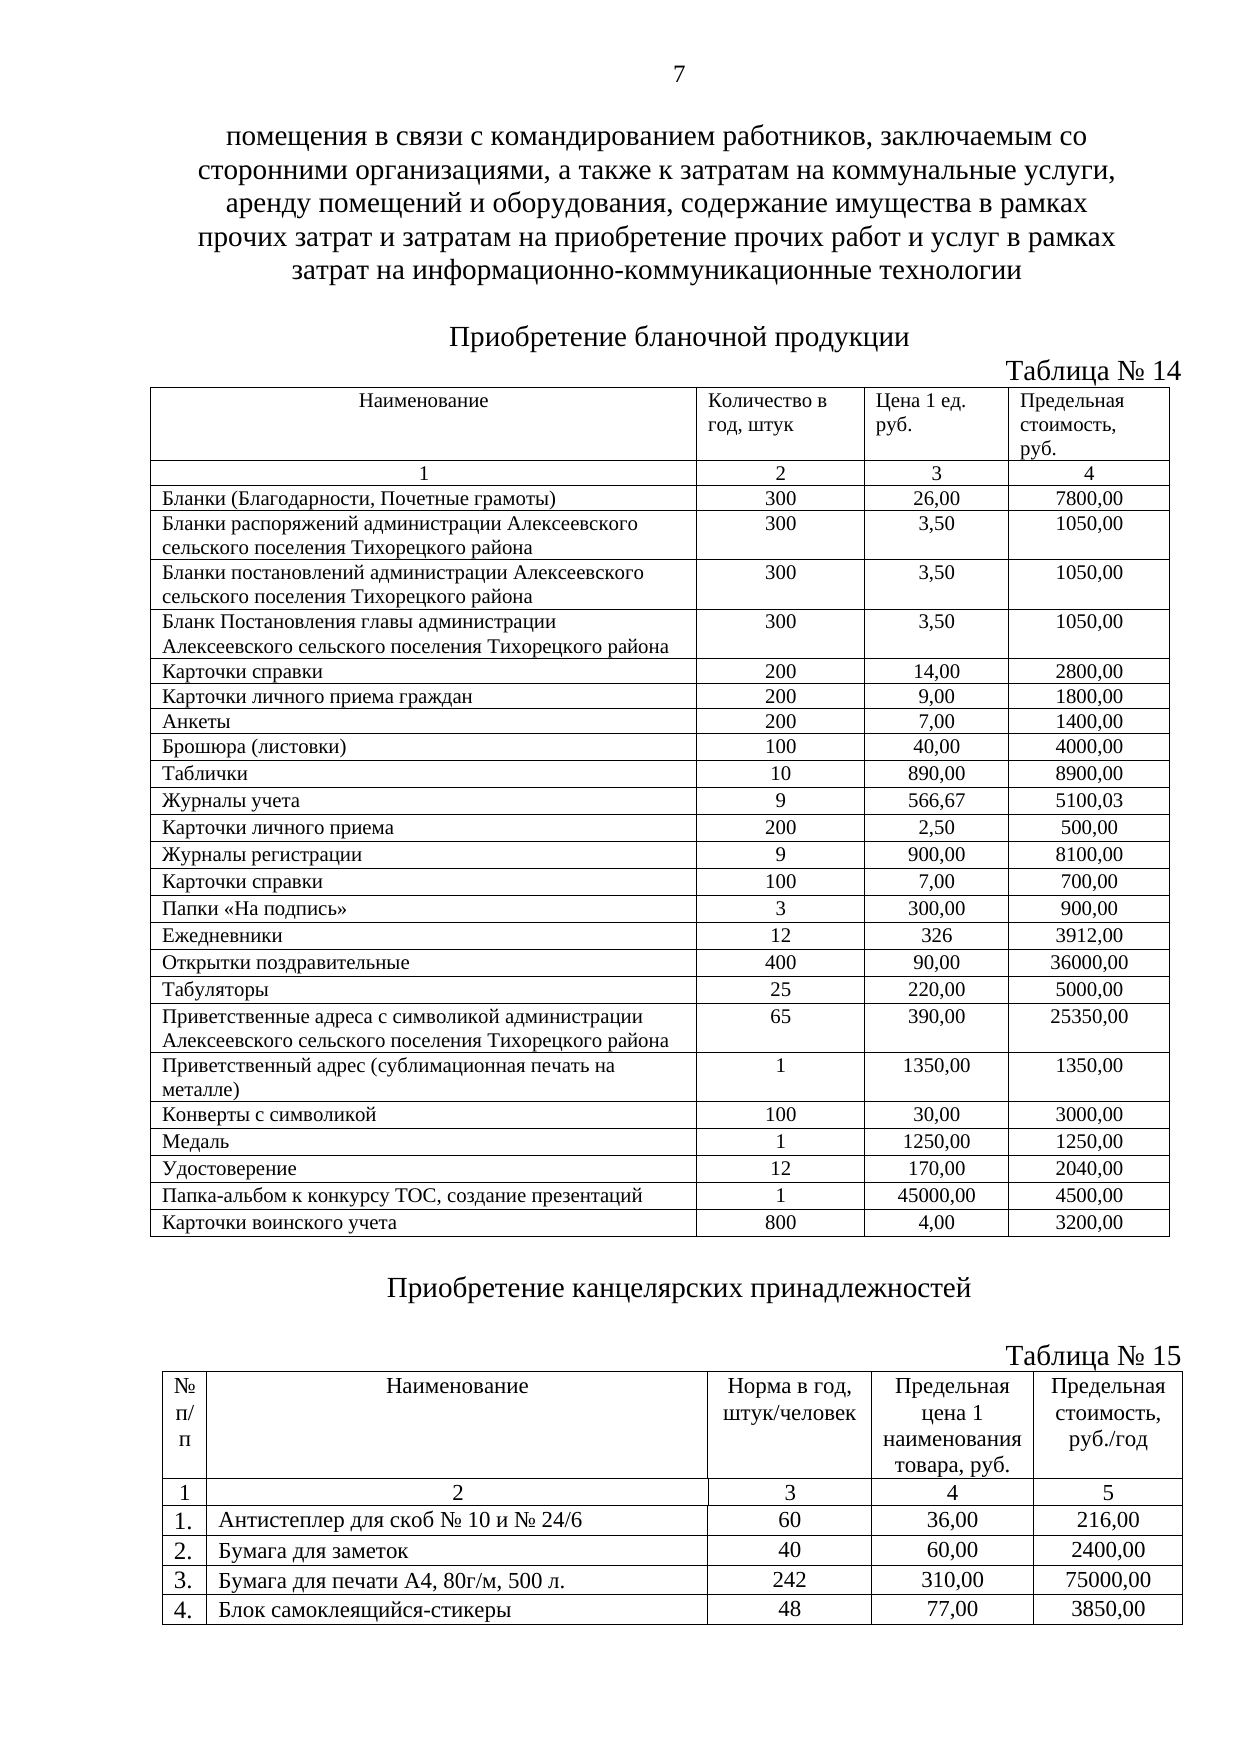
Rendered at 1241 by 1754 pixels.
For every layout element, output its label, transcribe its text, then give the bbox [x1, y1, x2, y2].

table_cell 400 [697, 950, 864, 976]
table_cell 900,00 [865, 842, 1008, 868]
table_cell Папка-альбом к конкурсу ТОС, создание презентаций [151, 1183, 696, 1209]
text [177, 118, 1136, 286]
table_cell 300 [697, 560, 864, 608]
table_cell Приветственный адрес (сублимационная печать на металле) [151, 1053, 696, 1101]
table_cell 7800,00 [1009, 486, 1169, 510]
table_cell 700,00 [1009, 869, 1169, 895]
table_cell 2,50 [865, 815, 1008, 841]
table_cell 4,00 [865, 1210, 1008, 1236]
table_cell 200 [697, 815, 864, 841]
table_cell 5 [1034, 1479, 1182, 1505]
table_cell 75000,00 [1034, 1566, 1182, 1594]
table_cell 2400,00 [1034, 1536, 1182, 1564]
table_cell 26,00 [865, 486, 1008, 510]
table_cell 12 [697, 923, 864, 949]
table_cell 220,00 [865, 977, 1008, 1003]
table_cell [163, 1506, 206, 1535]
table_cell 1 [697, 1053, 864, 1101]
table_cell Конверты с символикой [151, 1102, 696, 1128]
table_cell 1400,00 [1009, 709, 1169, 733]
table_cell Брошюра (листовки) [151, 734, 696, 760]
table_cell 100 [697, 869, 864, 895]
table_cell 40,00 [865, 734, 1008, 760]
table_header Предельная стоимость, руб./год [1034, 1372, 1182, 1478]
table_cell 1 [151, 461, 696, 485]
table_cell 310,00 [872, 1566, 1033, 1594]
table_cell Таблички [151, 761, 696, 787]
table_header № п/п [163, 1372, 206, 1478]
table_cell Антистеплер для скоб № 10 и № 24/6 [207, 1506, 707, 1535]
table_cell Папки «На подпись» [151, 896, 696, 922]
table_cell 1250,00 [865, 1129, 1008, 1155]
table_cell 300 [697, 511, 864, 559]
table_cell 2 [207, 1479, 708, 1505]
table_cell [163, 1566, 206, 1594]
table_cell Приветственные адреса с символикой администрации Алексеевского сельского поселения Тихорецкого района [151, 1004, 696, 1052]
table_cell 216,00 [1034, 1506, 1182, 1535]
table_cell 170,00 [865, 1156, 1008, 1182]
table_cell 326 [865, 923, 1008, 949]
table_cell 3 [709, 1479, 871, 1505]
table_cell Открытки поздравительные [151, 950, 696, 976]
table_cell [163, 1536, 206, 1564]
table_header Наименование [207, 1372, 707, 1478]
table_cell 1250,00 [1009, 1129, 1169, 1155]
table_cell 1050,00 [1009, 560, 1169, 608]
table_cell 800 [697, 1210, 864, 1236]
table_cell Карточки личного приема граждан [151, 684, 696, 708]
table_cell 9 [697, 788, 864, 814]
table_cell 4 [872, 1479, 1033, 1505]
table_header Норма в год, штук/человек [708, 1372, 871, 1478]
table_cell 12 [697, 1156, 864, 1182]
table_cell 300 [697, 610, 864, 658]
table_cell 36000,00 [1009, 950, 1169, 976]
table_cell 60 [708, 1506, 871, 1535]
table_cell 1350,00 [865, 1053, 1008, 1101]
table_cell 9 [697, 842, 864, 868]
table_cell 5000,00 [1009, 977, 1169, 1003]
table_cell 48 [708, 1595, 871, 1624]
table_cell 90,00 [865, 950, 1008, 976]
table_cell 200 [697, 684, 864, 708]
table_cell 242 [708, 1566, 871, 1594]
table_cell 3912,00 [1009, 923, 1169, 949]
table_cell Удостоверение [151, 1156, 696, 1182]
table_cell Бланки постановлений администрации Алексеевского сельского поселения Тихорецкого района [151, 560, 696, 608]
table_cell 200 [697, 659, 864, 683]
table_cell 9,00 [865, 684, 1008, 708]
table_cell 10 [697, 761, 864, 787]
table_cell 36,00 [872, 1506, 1033, 1535]
table_cell 4000,00 [1009, 734, 1169, 760]
table_cell 25 [697, 977, 864, 1003]
table_cell 5100,03 [1009, 788, 1169, 814]
table_cell 60,00 [872, 1536, 1033, 1564]
table_cell 2 [697, 461, 864, 485]
table_cell 1050,00 [1009, 511, 1169, 559]
table_cell Бланк Постановления главы администрации Алексеевского сельского поселения Тихорецкого района [151, 610, 696, 658]
table_cell Табуляторы [151, 977, 696, 1003]
text Таблица № 15 [177, 1338, 1181, 1371]
table_cell Карточки воинского учета [151, 1210, 696, 1236]
table_header Предельная цена 1 наименования товара, руб. [872, 1372, 1033, 1478]
table_cell 1350,00 [1009, 1053, 1169, 1101]
table_cell 7,00 [865, 709, 1008, 733]
table_cell 3,50 [865, 560, 1008, 608]
table_cell 3 [865, 461, 1008, 485]
table_cell 890,00 [865, 761, 1008, 787]
text Таблица № 14 [177, 353, 1181, 387]
table_cell 8100,00 [1009, 842, 1169, 868]
table_cell 25350,00 [1009, 1004, 1169, 1052]
table_cell 566,67 [865, 788, 1008, 814]
table_cell 1 [697, 1129, 864, 1155]
table_cell 200 [697, 709, 864, 733]
table_cell 65 [697, 1004, 864, 1052]
table_cell 14,00 [865, 659, 1008, 683]
table_cell Журналы учета [151, 788, 696, 814]
table_cell Анкеты [151, 709, 696, 733]
table_cell Бумага для заметок [207, 1536, 707, 1564]
table_cell 3200,00 [1009, 1210, 1169, 1236]
table_cell 3850,00 [1034, 1595, 1182, 1624]
table_header Цена 1 ед. руб. [865, 388, 1008, 460]
table_cell Карточки справки [151, 659, 696, 683]
text Приобретение канцелярских принадлежностей [177, 1271, 1181, 1304]
table_header Количество в год, штук [697, 388, 864, 460]
table_cell 8900,00 [1009, 761, 1169, 787]
table_cell 300 [697, 486, 864, 510]
table_cell Бланки (Благодарности, Почетные грамоты) [151, 486, 696, 510]
table_cell [163, 1595, 206, 1624]
table_cell 30,00 [865, 1102, 1008, 1128]
table_cell 2800,00 [1009, 659, 1169, 683]
table_cell Ежедневники [151, 923, 696, 949]
table_cell Бланки распоряжений администрации Алексеевского сельского поселения Тихорецкого района [151, 511, 696, 559]
table_cell Блок самоклеящийся-стикеры [207, 1595, 707, 1624]
table_cell 390,00 [865, 1004, 1008, 1052]
table_cell 45000,00 [865, 1183, 1008, 1209]
table_cell Карточки справки [151, 869, 696, 895]
table_cell 7,00 [865, 869, 1008, 895]
table_cell Карточки личного приема [151, 815, 696, 841]
table_header Наименование [151, 388, 696, 460]
table_cell 4500,00 [1009, 1183, 1169, 1209]
table_cell 1800,00 [1009, 684, 1169, 708]
table_cell Бумага для печати А4, 80г/м, 500 л. [207, 1566, 707, 1594]
table_cell 100 [697, 734, 864, 760]
table_cell 3,50 [865, 511, 1008, 559]
table_cell 2040,00 [1009, 1156, 1169, 1182]
table_cell 3000,00 [1009, 1102, 1169, 1128]
table_cell 900,00 [1009, 896, 1169, 922]
table_cell 3 [697, 896, 864, 922]
table_cell 300,00 [865, 896, 1008, 922]
table_header Предельная стоимость, руб. [1009, 388, 1169, 460]
table_cell 3,50 [865, 610, 1008, 658]
table_cell 1 [697, 1183, 864, 1209]
table_cell Медаль [151, 1129, 696, 1155]
table_cell 1 [163, 1479, 206, 1505]
table_cell 77,00 [872, 1595, 1033, 1624]
table_cell 40 [708, 1536, 871, 1564]
text Приобретение бланочной продукции [177, 319, 1181, 353]
table_cell 100 [697, 1102, 864, 1128]
table_cell Журналы регистрации [151, 842, 696, 868]
table_cell 1050,00 [1009, 610, 1169, 658]
table_cell 500,00 [1009, 815, 1169, 841]
table_cell 4 [1009, 461, 1169, 485]
